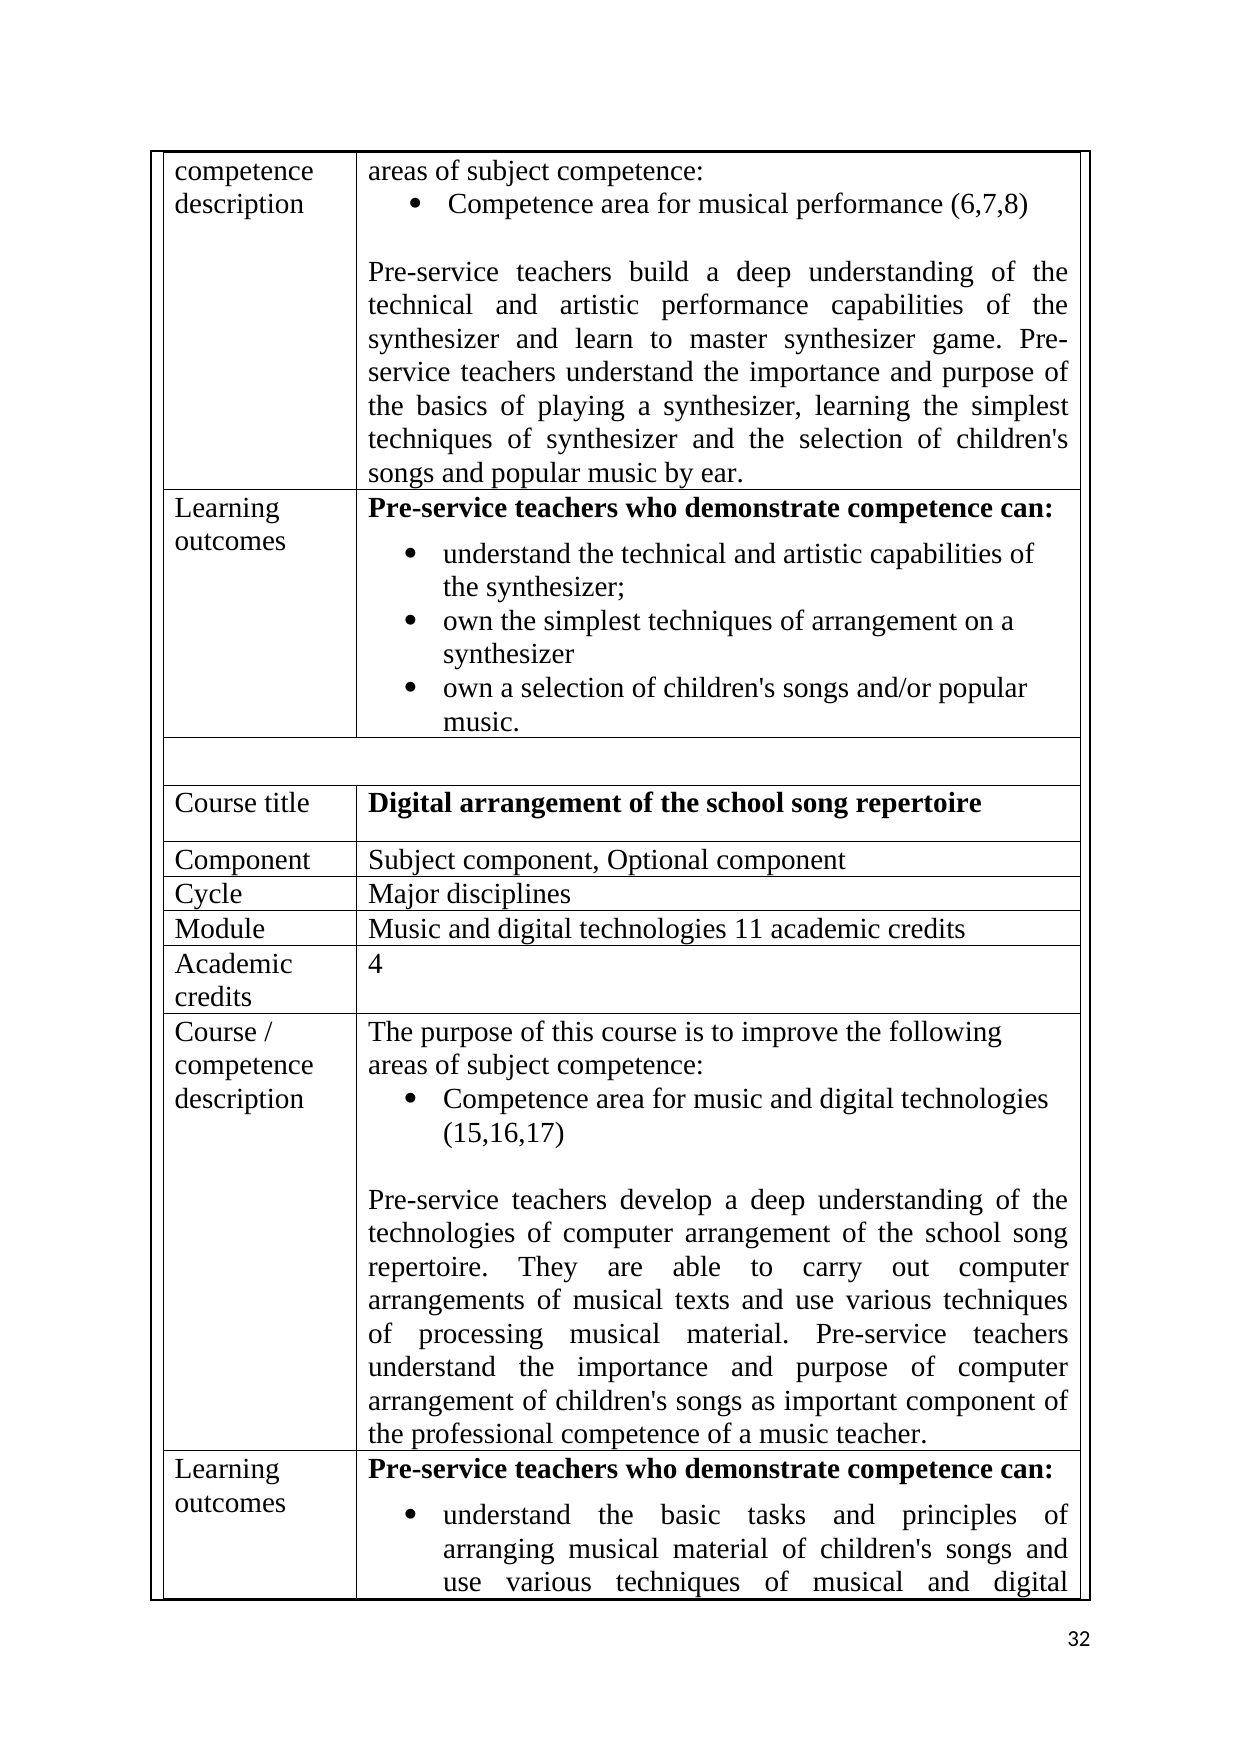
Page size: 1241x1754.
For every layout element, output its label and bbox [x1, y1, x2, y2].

table_cell [152, 152, 163, 1599]
table_cell [357, 1014, 1080, 1450]
table_cell [164, 842, 356, 876]
table_cell [164, 911, 356, 945]
table_cell [164, 153, 356, 489]
table_cell [164, 1014, 356, 1450]
table_cell [1081, 152, 1089, 1599]
table_cell [357, 877, 1080, 910]
table_cell [164, 786, 356, 841]
table_cell [357, 153, 1080, 489]
table_cell [357, 946, 1080, 1013]
table_cell [164, 946, 356, 1013]
table_cell [164, 877, 356, 910]
table_cell [357, 490, 1080, 737]
table_cell [164, 738, 1080, 785]
table_cell [357, 786, 1080, 841]
table_cell [357, 842, 1080, 876]
table_cell [357, 911, 1080, 945]
table_cell [357, 1451, 1080, 1598]
table_cell [164, 1451, 356, 1598]
table_cell [164, 490, 356, 737]
